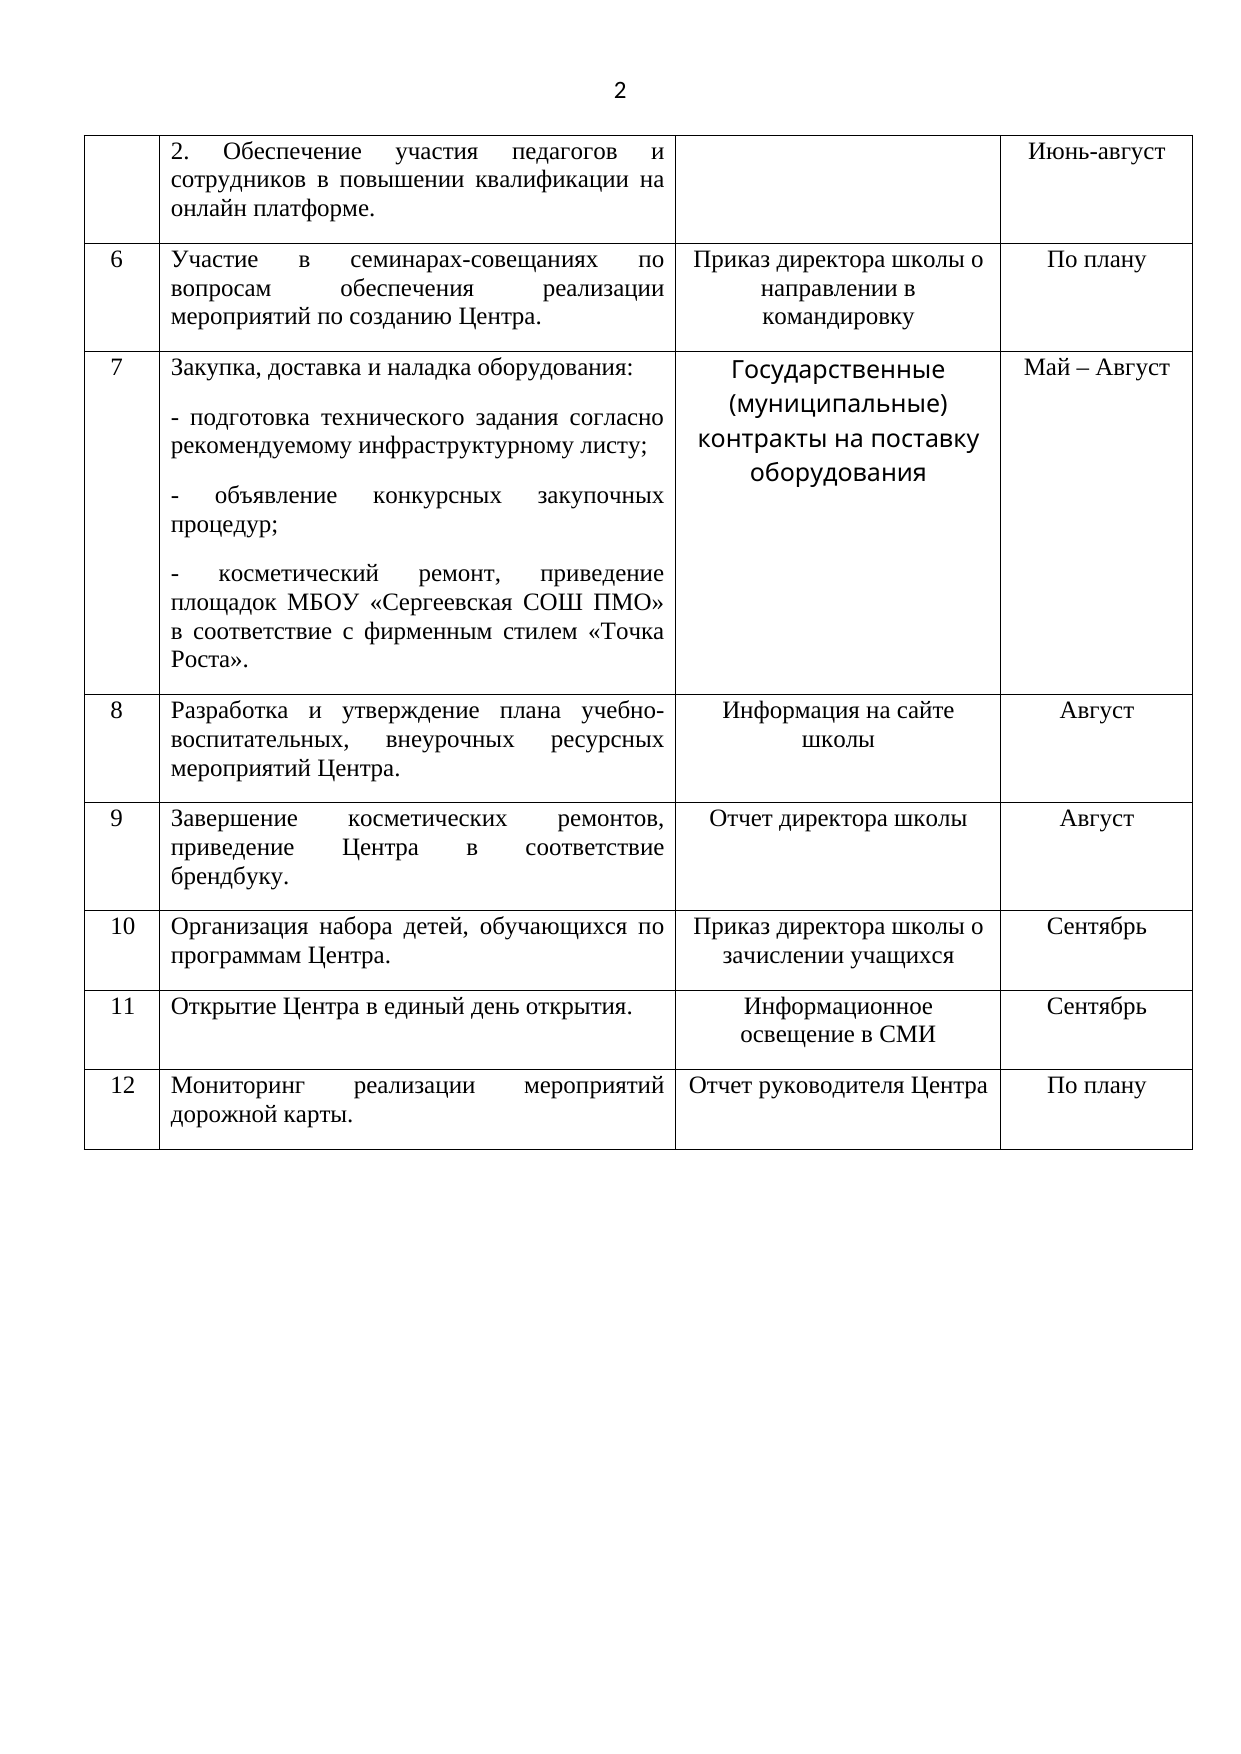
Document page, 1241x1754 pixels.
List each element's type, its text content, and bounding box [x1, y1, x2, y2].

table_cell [160, 136, 675, 243]
table_cell [85, 911, 159, 990]
table_cell Август [1001, 803, 1192, 910]
table_cell [85, 991, 159, 1069]
table_cell Мониторинг реализации мероприятий дорожной карты. [160, 1070, 675, 1148]
table_cell Сентябрь [1001, 911, 1192, 990]
table_cell Завершение косметических ремонтов, приведение Центра в соответствие брендбуку. [160, 803, 675, 910]
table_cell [676, 136, 1000, 243]
table_cell Приказ директора школы о зачислении учащихся [676, 911, 1000, 990]
table_cell Информационное освещение в СМИ [676, 991, 1000, 1069]
table_cell Сентябрь [1001, 991, 1192, 1069]
table_cell [85, 1070, 159, 1148]
table_cell Информация на сайте школы [676, 695, 1000, 802]
table_cell По плану [1001, 244, 1192, 351]
table_cell Организация набора детей, обучающихся по программам Центра. [160, 911, 675, 990]
table_cell Отчет директора школы [676, 803, 1000, 910]
table_cell Государственные (муниципальные) контракты на поставку оборудования [676, 352, 1000, 694]
table_cell Участие в семинарах-совещаниях по вопросам обеспечения реализации мероприятий по созданию Центра. [160, 244, 675, 351]
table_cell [1001, 136, 1192, 243]
table_cell Разработка и утверждение плана учебно-воспитательных, внеурочных ресурсных мероприятий Центра. [160, 695, 675, 802]
table_cell Август [1001, 695, 1192, 802]
table_cell Приказ директора школы о направлении в командировку [676, 244, 1000, 351]
table_cell [85, 244, 159, 351]
table_cell Открытие Центра в единый день открытия. [160, 991, 675, 1069]
table_cell По плану [1001, 1070, 1192, 1148]
table_cell [85, 803, 159, 910]
table_cell Закупка, доставка и наладка оборудования: - подготовка технического задания согласно рекомендуемому инфраструктурному листу; - объявление конкурсных закупочных процедур; - косметический ремонт, приведение площадок МБОУ «Сергеевская СОШ ПМО» в соответствие с фирменным стилем «Точка Роста». [160, 352, 675, 694]
table_cell [85, 136, 159, 243]
table_cell [85, 352, 159, 694]
table_cell [85, 695, 159, 802]
table_cell Май – Август [1001, 352, 1192, 694]
table_cell Отчет руководителя Центра [676, 1070, 1000, 1148]
